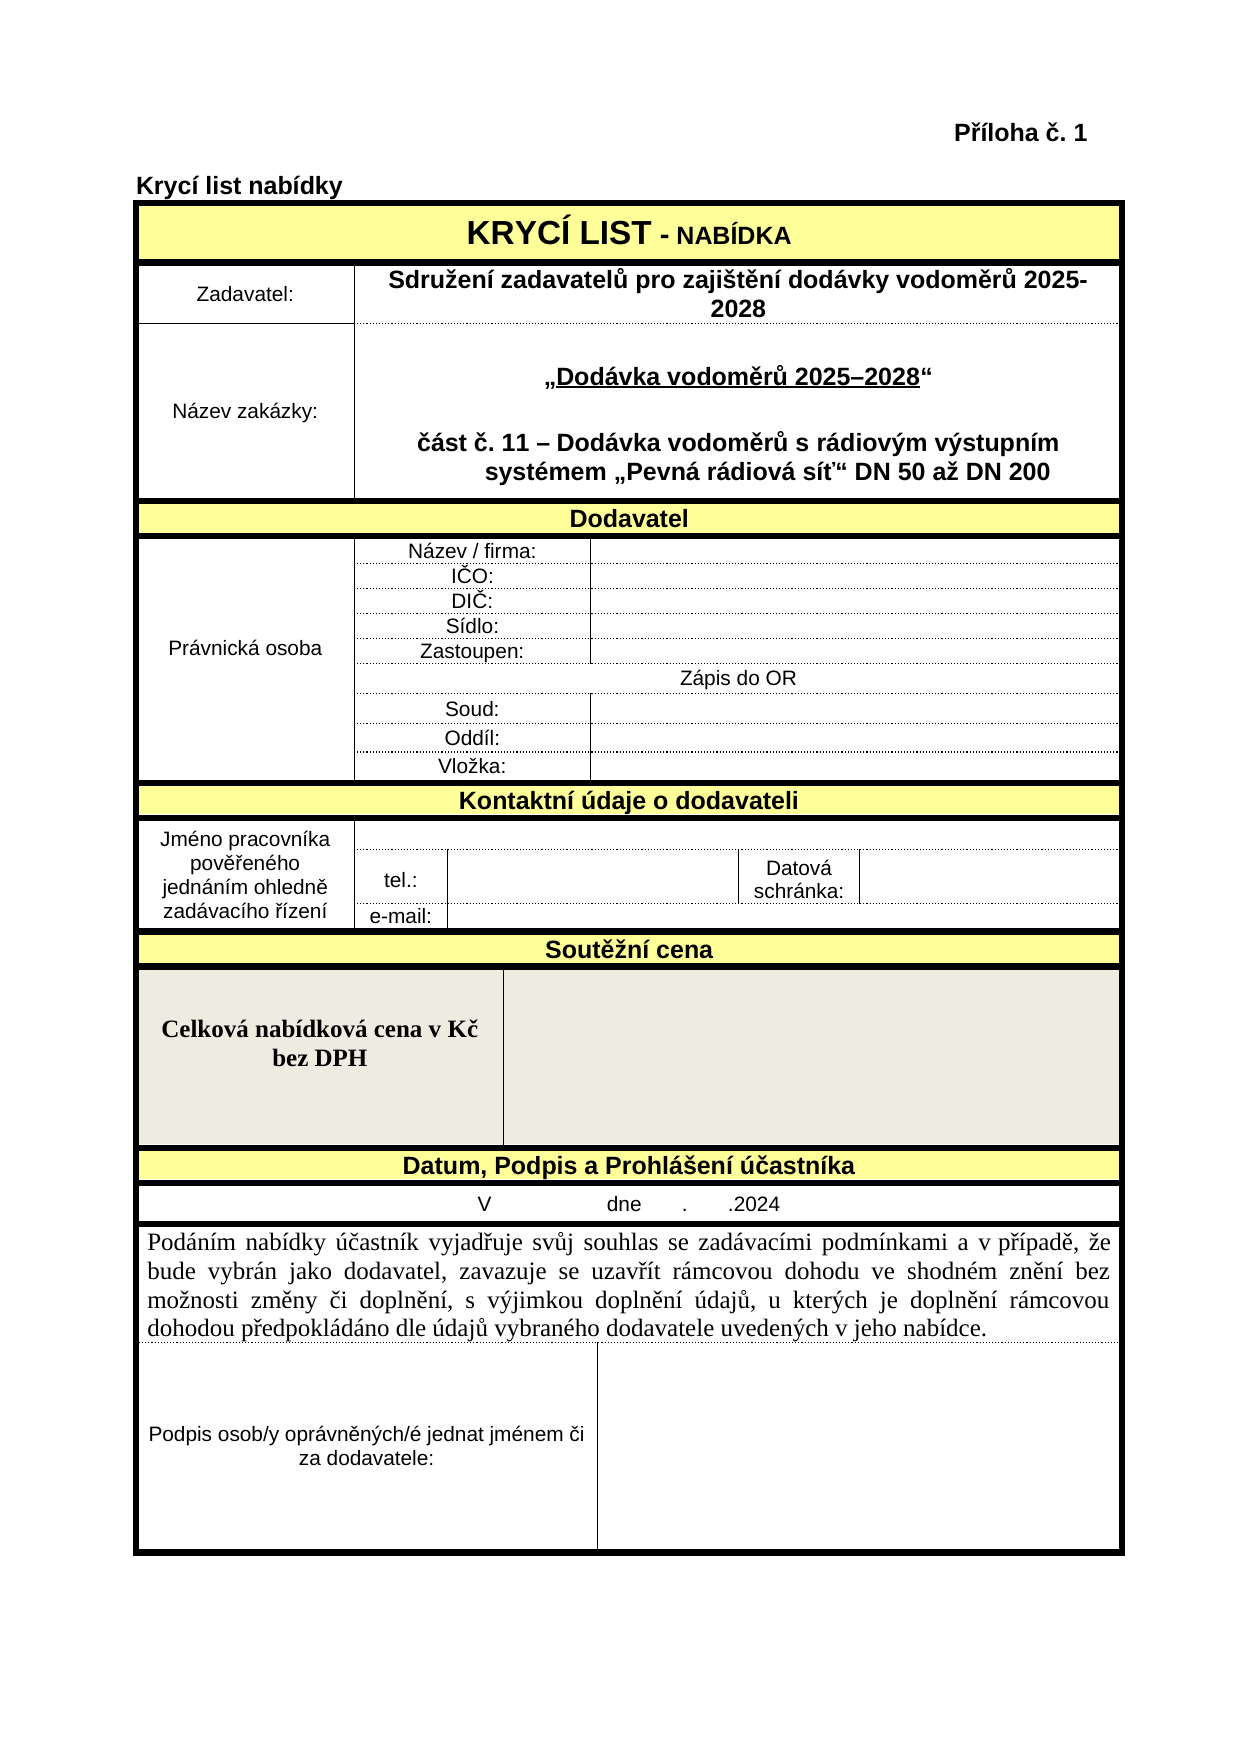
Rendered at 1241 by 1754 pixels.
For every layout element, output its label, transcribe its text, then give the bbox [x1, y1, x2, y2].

table_cell e-mail: [355, 903, 447, 928]
table_cell Datová schránka: [739, 849, 859, 903]
table_cell Soud: [355, 693, 590, 723]
table_cell [591, 693, 1119, 723]
table_cell Podáním nabídky účastník vyjadřuje svůj souhlas se zadávacími podmínkami a v případě, že bude vybrán jako dodavatel, zavazuje se uzavřít rámcovou dohodu ve shodném znění bez možnosti změny či doplnění, s výjimkou doplnění údajů, u kterých je doplnění rámcovou dohodou předpokládáno dle údajů vybraného dodavatele uvedených v jeho nabídce. [139, 1227, 1119, 1342]
table_cell [591, 539, 601, 563]
table_cell [591, 563, 601, 588]
table_cell Datum, Podpis a Prohlášení účastníka [139, 1151, 1119, 1179]
table_cell [448, 903, 1119, 928]
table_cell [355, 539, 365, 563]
table_cell Vložka: [355, 751, 590, 779]
table_cell [355, 821, 1119, 849]
table_cell tel.: [355, 849, 447, 903]
table_cell [591, 638, 601, 663]
table_cell Kontaktní údaje o dodavateli [139, 786, 1119, 814]
table_cell Jméno pracovníka pověřeného jednáním ohledně zadávacího řízení [139, 821, 354, 928]
table_cell Soutěžní cena [139, 935, 1119, 963]
table_cell [1111, 588, 1119, 613]
table_cell Celková nabídková cena v Kč bez DPH [139, 970, 503, 1144]
table_cell [1111, 638, 1119, 663]
table_cell Dodavatel [139, 504, 1119, 533]
table_cell Zápis do OR [355, 663, 1119, 692]
table_cell [591, 751, 1119, 779]
text Příloha č. 1 [136, 118, 1087, 147]
table_cell Název zakázky: [139, 324, 354, 498]
table_cell [860, 849, 1119, 903]
table_cell [591, 588, 601, 613]
table_cell [591, 613, 601, 638]
table_cell Oddíl: [355, 723, 590, 751]
table_cell [1111, 539, 1119, 563]
table_cell Sdružení zadavatelů pro zajištění dodávky vodoměrů 2025-2028 [355, 266, 1119, 323]
table_cell Podpis osob/y oprávněných/é jednat jménem či za dodavatele: [139, 1342, 597, 1549]
table_cell Právnická osoba [139, 539, 354, 779]
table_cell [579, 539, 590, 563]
text Krycí list nabídky [136, 171, 1087, 199]
table_cell [1111, 563, 1119, 588]
table_cell [591, 723, 1119, 751]
table_cell V dne . .2024 [139, 1186, 1119, 1221]
table_cell [598, 1342, 1119, 1549]
table_cell Zadavatel: [139, 266, 354, 323]
table_cell [504, 970, 1119, 1144]
table_cell [448, 849, 738, 903]
table_header KRYCÍ LIST - NABÍDKA [139, 206, 1119, 259]
table_cell „Dodávka vodoměrů 2025–2028“ část č. 11 – Dodávka vodoměrů s rádiovým výstupním systémem „Pevná rádiová síť“ DN 50 až DN 200 [355, 323, 1119, 498]
table_cell [1111, 613, 1119, 638]
